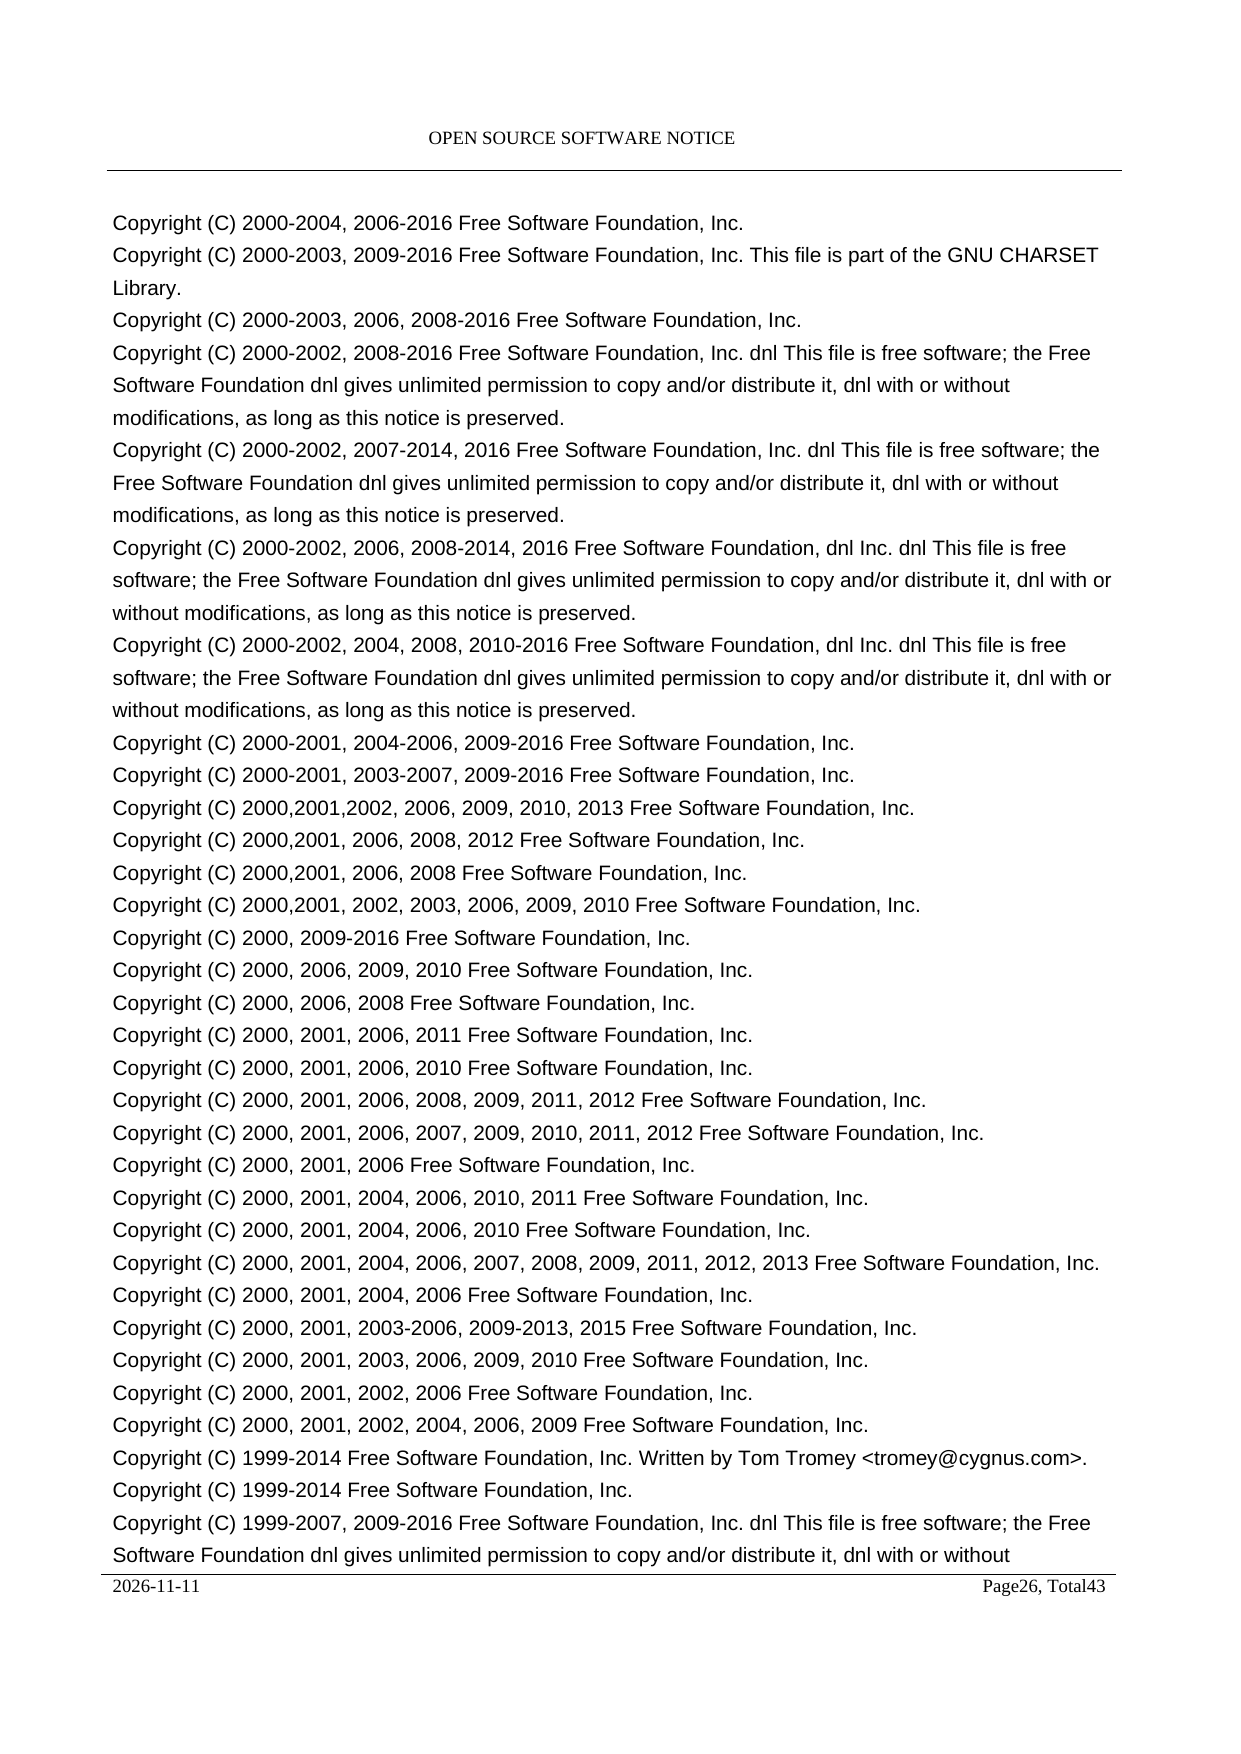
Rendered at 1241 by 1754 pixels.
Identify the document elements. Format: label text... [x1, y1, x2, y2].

text Copyright (C) 2000-2001, 2003-2007, 2009-2016 Free Software Foundation, Inc. [112, 759, 1128, 791]
text Copyright (C) 2000-2003, 2006, 2008-2016 Free Software Foundation, Inc. [112, 304, 1128, 336]
text Copyright (C) 2000, 2001, 2004, 2006, 2010, 2011 Free Software Foundation, Inc. [112, 1181, 1128, 1214]
text Copyright (C) 2000-2001, 2004-2006, 2009-2016 Free Software Foundation, Inc. [112, 726, 1128, 759]
text Copyright (C) 2000-2002, 2006, 2008-2014, 2016 Free Software Foundation, dnl Inc. dnl This file is free software; the Free Software Foundation dnl gives unlimited permission to copy and/or distribute it, dnl with or without modifications, as long as this notice is preserved. [112, 531, 1128, 629]
text Copyright (C) 2000, 2001, 2006, 2010 Free Software Foundation, Inc. [112, 1051, 1128, 1084]
text Copyright (C) 2000,2001, 2006, 2008 Free Software Foundation, Inc. [112, 856, 1128, 889]
text Copyright (C) 2000, 2001, 2004, 2006 Free Software Foundation, Inc. [112, 1279, 1128, 1311]
text Copyright (C) 2000, 2001, 2006, 2008, 2009, 2011, 2012 Free Software Foundation, Inc. [112, 1084, 1128, 1116]
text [112, 1506, 1128, 1571]
text Copyright (C) 2000-2004, 2006-2016 Free Software Foundation, Inc. [112, 206, 1128, 239]
text Copyright (C) 2000-2002, 2008-2016 Free Software Foundation, Inc. dnl This file is free software; the Free Software Foundation dnl gives unlimited permission to copy and/or distribute it, dnl with or without modifications, as long as this notice is preserved. [112, 336, 1128, 434]
text Copyright (C) 2000,2001, 2002, 2003, 2006, 2009, 2010 Free Software Foundation, Inc. [112, 889, 1128, 921]
text Copyright (C) 2000, 2001, 2006 Free Software Foundation, Inc. [112, 1149, 1128, 1181]
text Copyright (C) 2000-2002, 2004, 2008, 2010-2016 Free Software Foundation, dnl Inc. dnl This file is free software; the Free Software Foundation dnl gives unlimited permission to copy and/or distribute it, dnl with or without modifications, as long as this notice is preserved. [112, 629, 1128, 726]
text Copyright (C) 2000, 2001, 2004, 2006, 2007, 2008, 2009, 2011, 2012, 2013 Free Software Foundation, Inc. [112, 1246, 1128, 1279]
text Copyright (C) 2000,2001, 2006, 2008, 2012 Free Software Foundation, Inc. [112, 824, 1128, 856]
text Copyright (C) 1999-2014 Free Software Foundation, Inc. Written by Tom Tromey <tromey@cygnus.com>. [112, 1441, 1128, 1474]
text Copyright (C) 2000,2001,2002, 2006, 2009, 2010, 2013 Free Software Foundation, Inc. [112, 791, 1128, 824]
text Copyright (C) 2000-2003, 2009-2016 Free Software Foundation, Inc. This file is part of the GNU CHARSET Library. [112, 239, 1128, 304]
text Copyright (C) 2000, 2009-2016 Free Software Foundation, Inc. [112, 921, 1128, 954]
text Copyright (C) 2000, 2001, 2006, 2011 Free Software Foundation, Inc. [112, 1019, 1128, 1051]
text Copyright (C) 2000-2002, 2007-2014, 2016 Free Software Foundation, Inc. dnl This file is free software; the Free Software Foundation dnl gives unlimited permission to copy and/or distribute it, dnl with or without modifications, as long as this notice is preserved. [112, 434, 1128, 531]
text Copyright (C) 2000, 2001, 2003, 2006, 2009, 2010 Free Software Foundation, Inc. [112, 1344, 1128, 1376]
text Copyright (C) 2000, 2001, 2003-2006, 2009-2013, 2015 Free Software Foundation, Inc. [112, 1311, 1128, 1344]
text Copyright (C) 2000, 2001, 2004, 2006, 2010 Free Software Foundation, Inc. [112, 1214, 1128, 1246]
text Copyright (C) 2000, 2001, 2002, 2004, 2006, 2009 Free Software Foundation, Inc. [112, 1409, 1128, 1441]
text Copyright (C) 2000, 2006, 2009, 2010 Free Software Foundation, Inc. [112, 954, 1128, 986]
text Copyright (C) 2000, 2001, 2006, 2007, 2009, 2010, 2011, 2012 Free Software Foundation, Inc. [112, 1116, 1128, 1149]
text Copyright (C) 2000, 2001, 2002, 2006 Free Software Foundation, Inc. [112, 1376, 1128, 1409]
text Copyright (C) 2000, 2006, 2008 Free Software Foundation, Inc. [112, 986, 1128, 1019]
text Copyright (C) 1999-2014 Free Software Foundation, Inc. [112, 1474, 1128, 1506]
